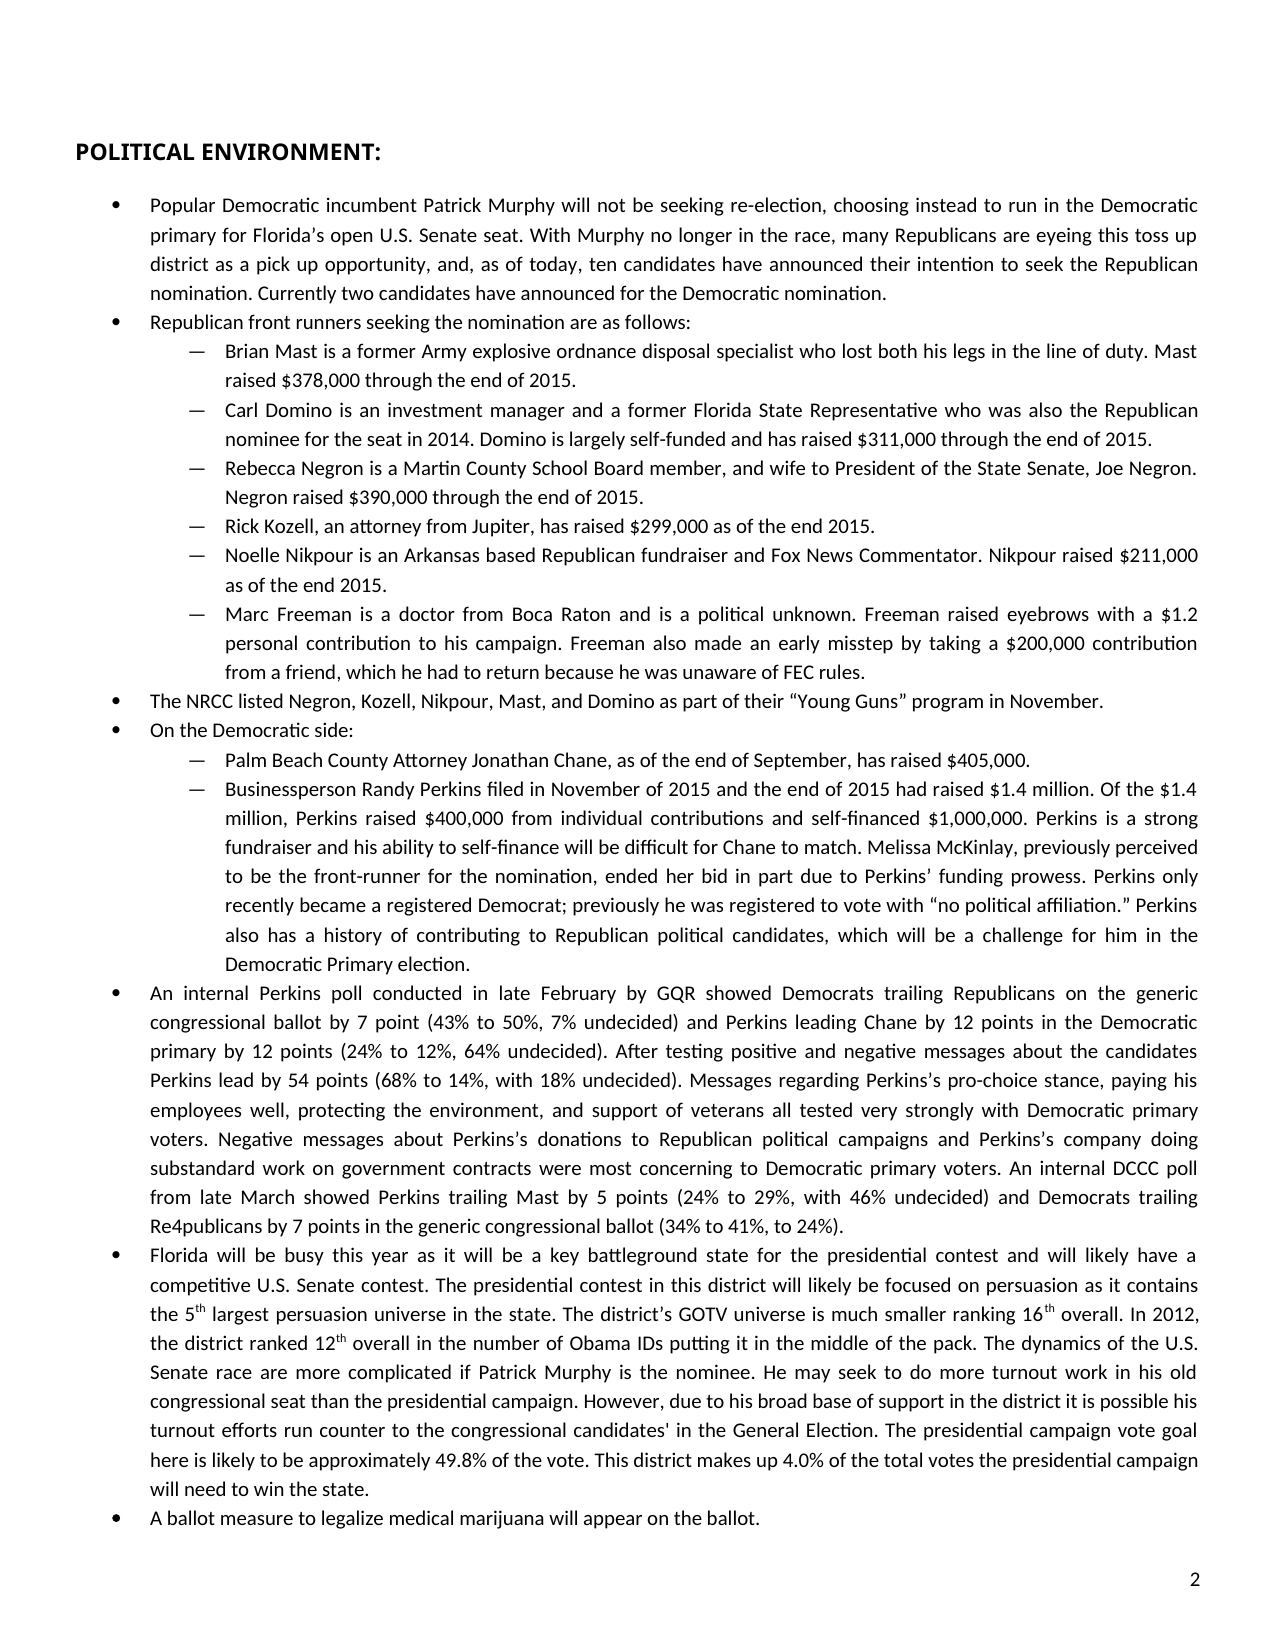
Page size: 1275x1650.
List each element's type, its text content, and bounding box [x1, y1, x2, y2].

list Carl Domino is an investment manager and a former Florida State Representative who was also the Republican nominee for the seat in 2014. Domino is largely self-funded and has raised $311,000 through the end of 2015. [187, 397, 1200, 451]
list Florida will be busy this year as it will be a key battleground state for the presidential contest and will likely have a competitive U.S. Senate contest. The presidential contest in this district will likely be focused on persuasion as it contains the 5th largest persuasion universe in the state. The district’s GOTV universe is much smaller ranking 16th overall. In 2012, the district ranked 12th overall in the number of Obama IDs putting it in the middle of the pack. The dynamics of the U.S. Senate race are more complicated if Patrick Murphy is the nominee. He may seek to do more turnout work in his old congressional seat than the presidential campaign. However, due to his broad base of support in the district it is possible his turnout efforts run counter to the congressional candidates' in the General Election. The presidential campaign vote goal here is likely to be approximately 49.8% of the vote. This district makes up 4.0% of the total votes the presidential campaign will need to win the state. [112, 1243, 1200, 1501]
list The NRCC listed Negron, Kozell, Nikpour, Mast, and Domino as part of their “Young Guns” program in November. [112, 688, 1200, 714]
list Businessperson Randy Perkins filed in November of 2015 and the end of 2015 had raised $1.4 million. Of the $1.4 million, Perkins raised $400,000 from individual contributions and self-financed $1,000,000. Perkins is a strong fundraiser and his ability to self-finance will be difficult for Chane to match. Melissa McKinlay, previously perceived to be the front-runner for the nomination, ended her bid in part due to Perkins’ funding prowess. Perkins only recently became a registered Democrat; previously he was registered to vote with “no political affiliation.” Perkins also has a history of contributing to Republican political candidates, which will be a challenge for him in the Democratic Primary election. [187, 776, 1200, 976]
list Rebecca Negron is a Martin County School Board member, and wife to President of the State Senate, Joe Negron. Negron raised $390,000 through the end of 2015. [187, 455, 1200, 510]
list Republican front runners seeking the nomination are as follows: [112, 309, 1200, 335]
text POLITICAL ENVIRONMENT: [75, 136, 1200, 167]
list Marc Freeman is a doctor from Boca Raton and is a political unknown. Freeman raised eyebrows with a $1.2 personal contribution to his campaign. Freeman also made an early misstep by taking a $200,000 contribution from a friend, which he had to return because he was unaware of FEC rules. [187, 601, 1200, 685]
list On the Democratic side: [112, 718, 1200, 743]
list A ballot measure to legalize medical marijuana will appear on the ballot. [112, 1505, 1200, 1531]
list An internal Perkins poll conducted in late February by GQR showed Democrats trailing Republicans on the generic congressional ballot by 7 point (43% to 50%, 7% undecided) and Perkins leading Chane by 12 points in the Democratic primary by 12 points (24% to 12%, 64% undecided). After testing positive and negative messages about the candidates Perkins lead by 54 points (68% to 14%, with 18% undecided). Messages regarding Perkins’s pro-choice stance, paying his employees well, protecting the environment, and support of veterans all tested very strongly with Democratic primary voters. Negative messages about Perkins’s donations to Republican political campaigns and Perkins’s company doing substandard work on government contracts were most concerning to Democratic primary voters. An internal DCCC poll from late March showed Perkins trailing Mast by 5 points (24% to 29%, with 46% undecided) and Democrats trailing Re4publicans by 7 points in the generic congressional ballot (34% to 41%, to 24%). [112, 980, 1200, 1239]
list Brian Mast is a former Army explosive ordnance disposal specialist who lost both his legs in the line of duty. Mast raised $378,000 through the end of 2015. [187, 338, 1200, 393]
list Popular Democratic incumbent Patrick Murphy will not be seeking re-election, choosing instead to run in the Democratic primary for Florida’s open U.S. Senate seat. With Murphy no longer in the race, many Republicans are eyeing this toss up district as a pick up opportunity, and, as of today, ten candidates have announced their intention to seek the Republican nomination. Currently two candidates have announced for the Democratic nomination. [112, 193, 1200, 306]
list Palm Beach County Attorney Jonathan Chane, as of the end of September, has raised $405,000. [187, 747, 1200, 772]
list Rick Kozell, an attorney from Jupiter, has raised $299,000 as of the end 2015. [187, 513, 1200, 539]
list Noelle Nikpour is an Arkansas based Republican fundraiser and Fox News Commentator. Nikpour raised $211,000 as of the end 2015. [187, 543, 1200, 597]
